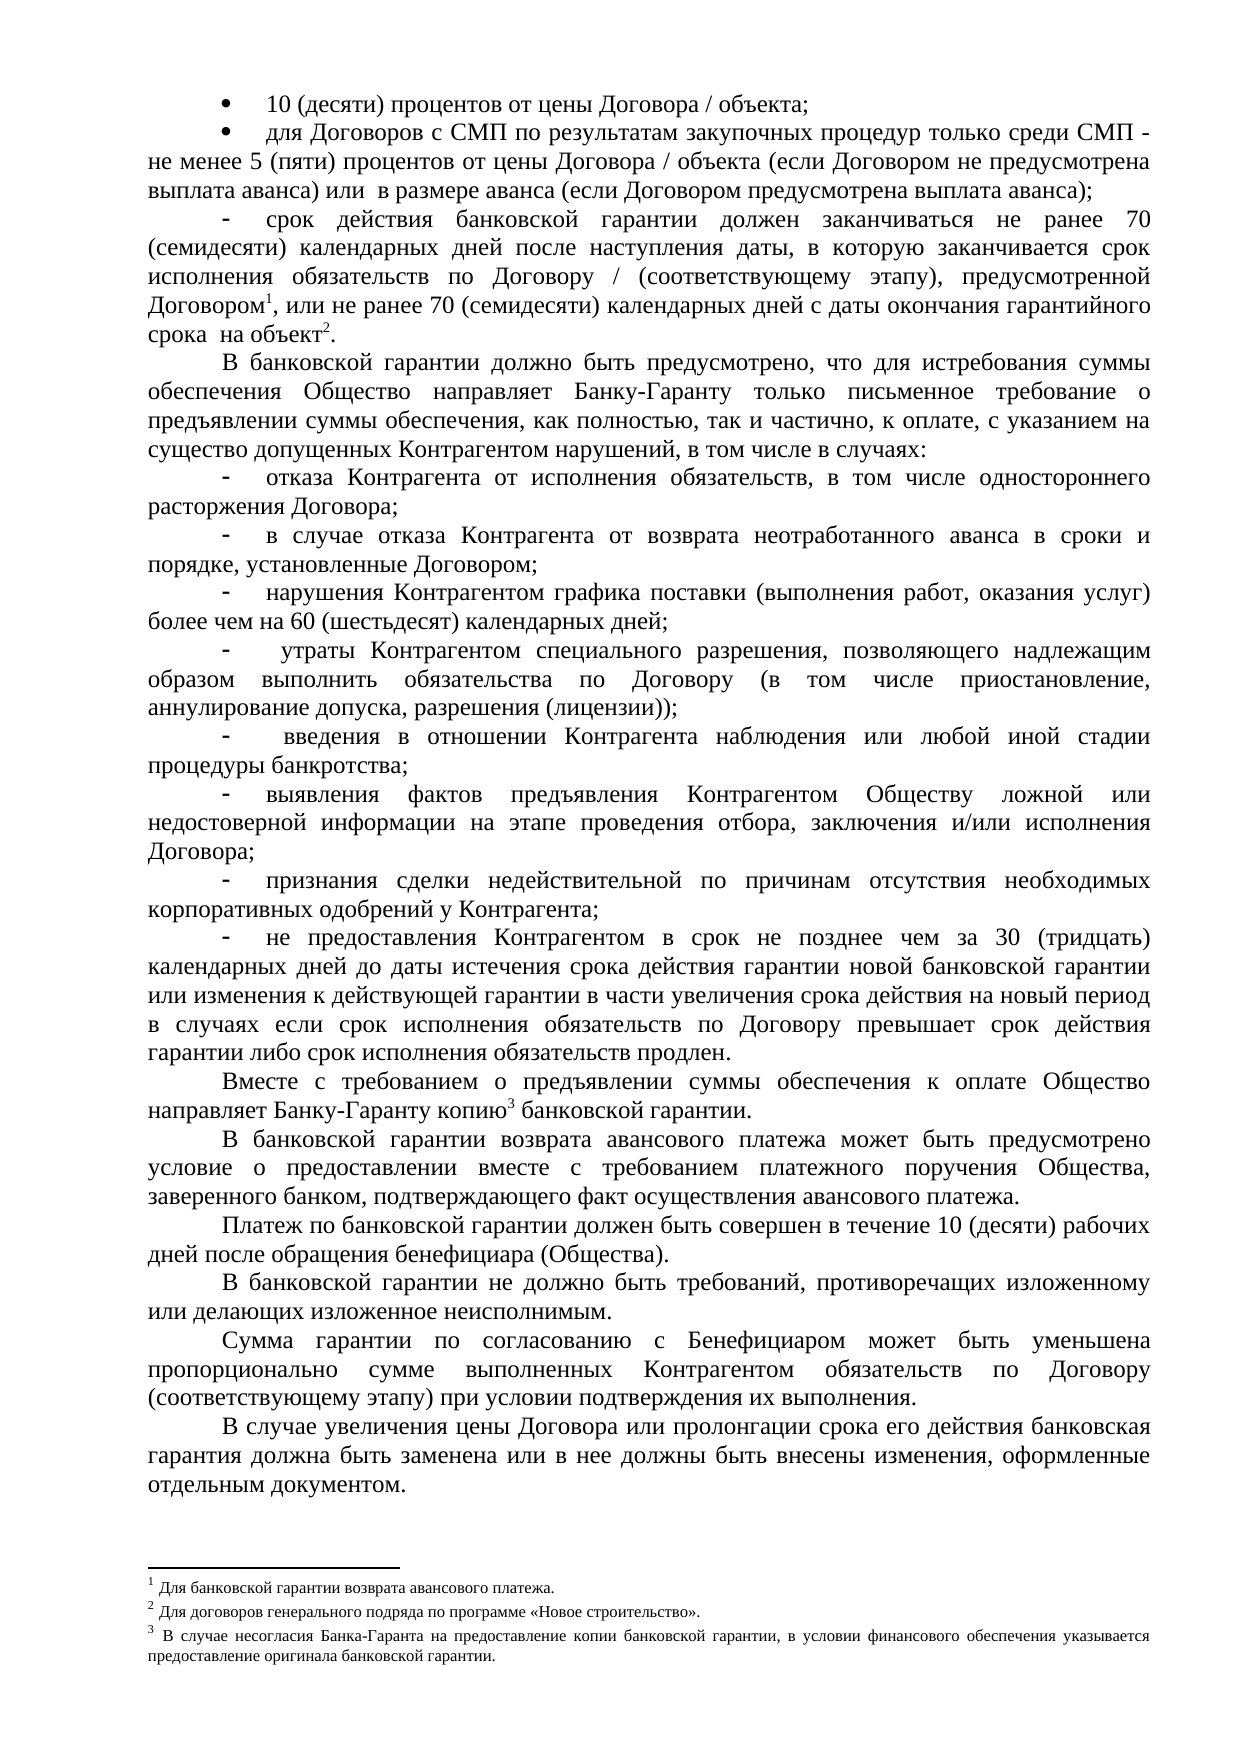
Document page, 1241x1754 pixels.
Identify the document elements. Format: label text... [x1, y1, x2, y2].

text Сумма гарантии по согласованию с Бенефициаром может быть уменьшена пропорционально сумме выполненных Контрагентом обязательств по Договору (соответствующему этапу) при условии подтверждения их выполнения. [148, 1325, 1152, 1411]
list признания сделки недействительной по причинам отсутствия необходимых корпоративных одобрений у Контрагента; [148, 865, 1152, 922]
list выявления фактов предъявления Контрагентом Обществу ложной или недостоверной информации на этапе проведения отбора, заключения и/или исполнения Договора; [148, 779, 1152, 865]
list в случае отказа Контрагента от возврата неотработанного аванса в сроки и порядке, установленные Договором; [148, 520, 1152, 577]
list для Договоров с СМП по результатам закупочных процедур только среди СМП - не менее 5 (пяти) процентов от цены Договора / объекта (если Договором не предусмотрена выплата аванса) или в размере аванса (если Договором предусмотрена выплата аванса); [148, 117, 1152, 204]
text В банковской гарантии должно быть предусмотрено, что для истребования суммы обеспечения Общество направляет Банку-Гаранту только письменное требование о предъявлении суммы обеспечения, как полностью, так и частично, к оплате, с указанием на существо допущенных Контрагентом нарушений, в том числе в случаях: [148, 347, 1152, 462]
list срок действия банковской гарантии должен заканчиваться не ранее 70 (семидесяти) календарных дней после наступления даты, в которую заканчивается срок исполнения обязательств по Договору / (соответствующему этапу), предусмотренной Договором, или не ранее 70 (семидесяти) календарных дней с даты окончания гарантийного срока на объект. [148, 204, 1152, 347]
text Вместе с требованием о предъявлении суммы обеспечения к оплате Общество направляет Банку-Гаранту копию банковской гарантии. [148, 1066, 1152, 1124]
text В банковской гарантии возврата авансового платежа может быть предусмотрено условие о предоставлении вместе с требованием платежного поручения Общества, заверенного банком, подтверждающего факт осуществления авансового платежа. [148, 1124, 1152, 1210]
text В случае увеличения цены Договора или пролонгации срока его действия банковская гарантия должна быть заменена или в нее должны быть внесены изменения, оформленные отдельным документом. [148, 1411, 1152, 1497]
text Платеж по банковской гарантии должен быть совершен в течение 10 (десяти) рабочих дней после обращения бенефициара (Общества). [148, 1210, 1152, 1267]
text В банковской гарантии не должно быть требований, противоречащих изложенному или делающих изложенное неисполнимым. [148, 1267, 1152, 1325]
list утраты Контрагентом специального разрешения, позволяющего надлежащим образом выполнить обязательства по Договору (в том числе приостановление, аннулирование допуска, разрешения (лицензии)); [148, 635, 1152, 721]
list отказа Контрагента от исполнения обязательств, в том числе одностороннего расторжения Договора; [148, 462, 1152, 520]
list введения в отношении Контрагента наблюдения или любой иной стадии процедуры банкротства; [148, 721, 1152, 779]
list нарушения Контрагентом графика поставки (выполнения работ, оказания услуг) более чем на 60 (шестьдесят) календарных дней; [148, 577, 1152, 635]
list 10 (десяти) процентов от цены Договора / объекта; [148, 89, 1152, 117]
list не предоставления Контрагентом в срок не позднее чем за 30 (тридцать) календарных дней до даты истечения срока действия гарантии новой банковской гарантии или изменения к действующей гарантии в части увеличения срока действия на новый период в случаях если срок исполнения обязательств по Договору превышает срок действия гарантии либо срок исполнения обязательств продлен. [148, 922, 1152, 1066]
